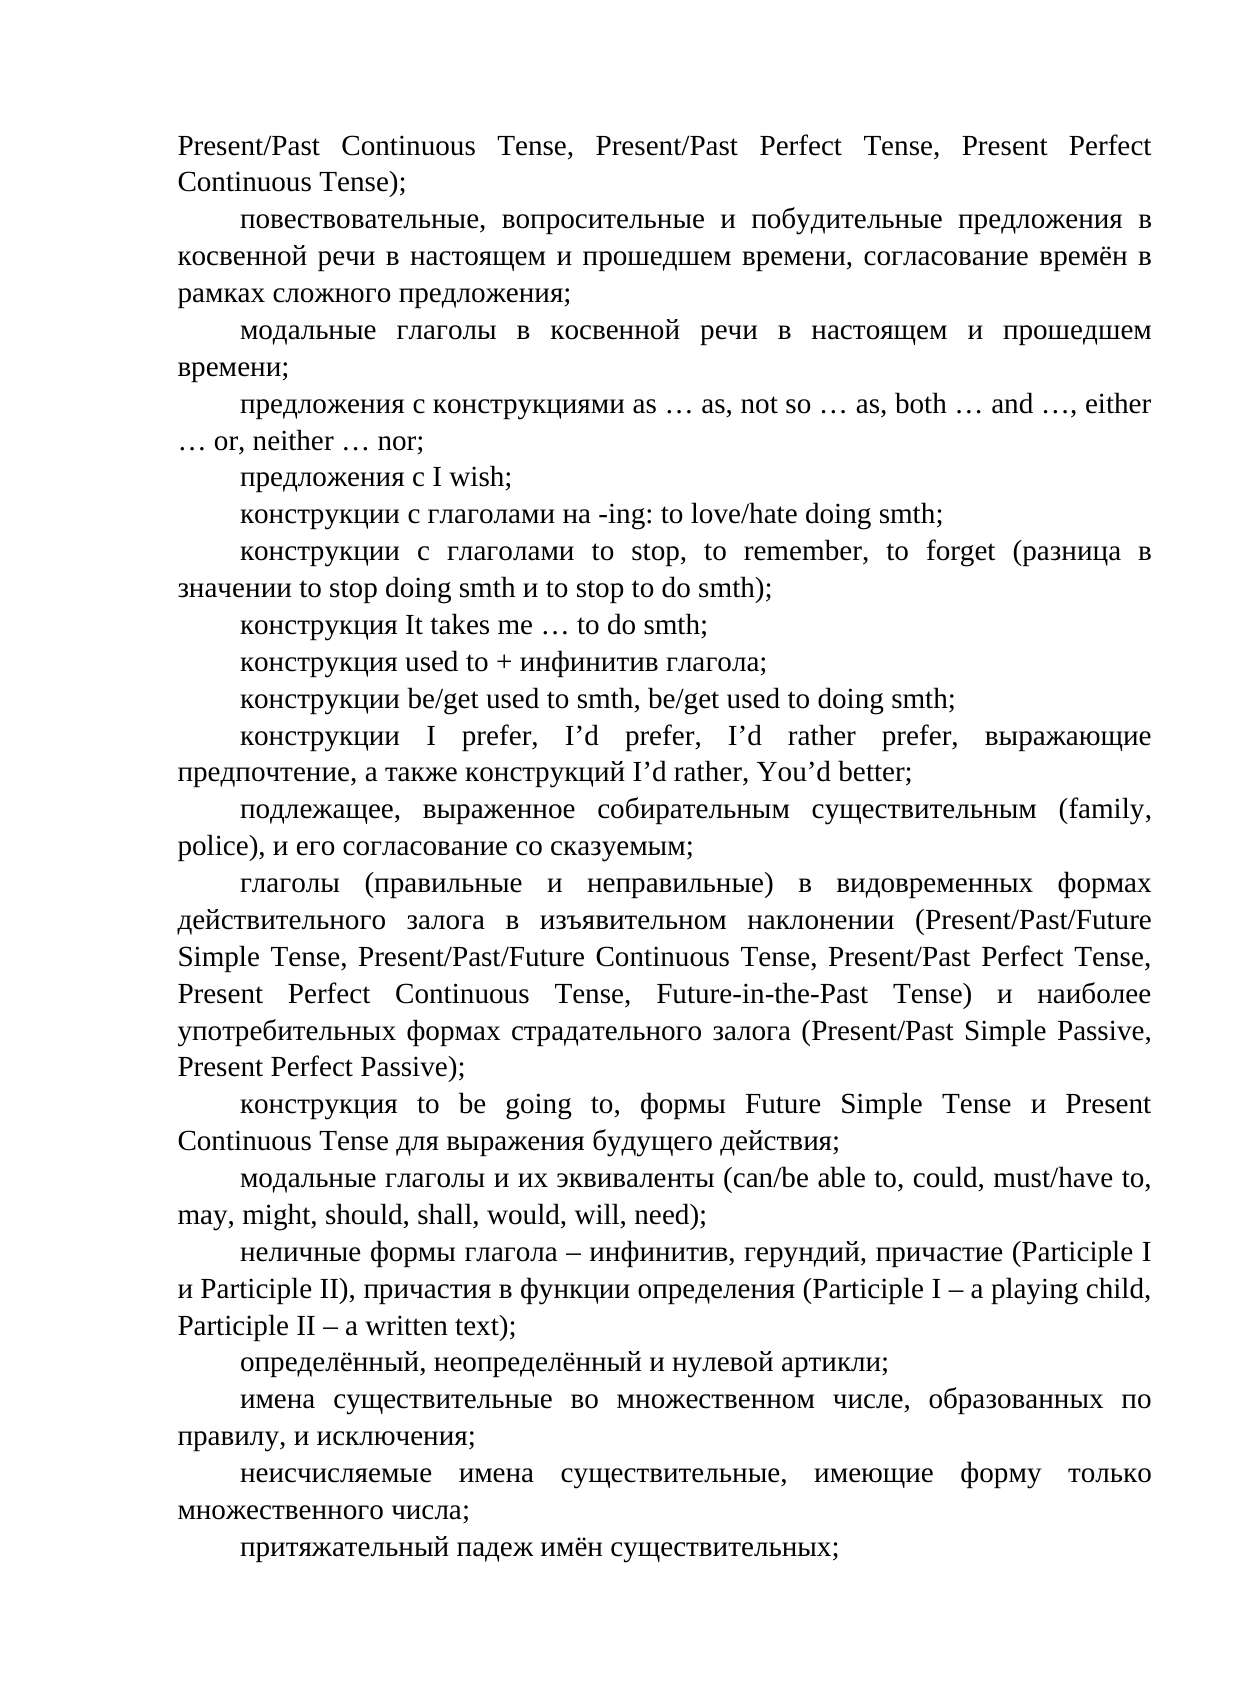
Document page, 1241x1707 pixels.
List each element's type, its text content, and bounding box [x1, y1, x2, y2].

text имена существительные во множественном числе, образованных по правилу, и исключения; [177, 1381, 1152, 1452]
text подлежащее, выраженное собирательным существительным (family, police), и его согласование со сказуемым; [177, 791, 1152, 862]
text глаголы (правильные и неправильные) в видовременных формах действительного залога в изъявительном наклонении (Present/Past/Future Simple Tense, Present/Past/Future Continuous Tense, Present/Past Perfect Tense, Present Perfect Continuous Tense, Future-in-the-Past Tense) и наиболее употребительных формах страдательного залога (Present/Past Simple Passive, Present Perfect Passive); [177, 865, 1152, 1083]
text определённый, неопределённый и нулевой артикли; [177, 1344, 1152, 1378]
text предложения с I wish; [177, 459, 1152, 493]
text неисчисляемые имена существительные, имеющие форму только множественного числа; [177, 1455, 1152, 1526]
text конструкция to be going to, формы Future Simple Tense и Present Continuous Tense для выражения будущего действия; [177, 1086, 1152, 1157]
text конструкции I prefer, I’d prefer, I’d rather prefer, выражающие предпочтение, а также конструкций I’d rather, You’d better; [177, 718, 1152, 788]
text конструкции c глаголами to stop, to remember, to forget (разница в значении to stop doing smth и to stop to do smth); [177, 533, 1152, 604]
text конструкции с глаголами на -ing: to love/hate doing smth; [177, 496, 1152, 530]
text конструкция used to + инфинитив глагола; [177, 644, 1152, 677]
text модальные глаголы в косвенной речи в настоящем и прошедшем времени; [177, 312, 1152, 382]
text предложения с конструкциями as … as, not so … as, both … and …, either … or, neither … nor; [177, 386, 1152, 456]
text притяжательный падеж имён существительных; [177, 1529, 1152, 1562]
text повествовательные, вопросительные и побудительные предложения в косвенной речи в настоящем и прошедшем времени, согласование времён в рамках сложного предложения; [177, 201, 1152, 309]
text модальные глаголы и их эквиваленты (can/be able to, could, must/have to, may, might, should, shall, would, will, need); [177, 1160, 1152, 1231]
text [177, 128, 1152, 198]
text неличные формы глагола – инфинитив, герундий, причастие (Participle I и Participle II), причастия в функции определения (Participle I – a playing child, Participle II – a written text); [177, 1234, 1152, 1341]
text конструкция It takes me … to do smth; [177, 607, 1152, 641]
text конструкции be/get used to smth, be/get used to doing smth; [177, 681, 1152, 714]
